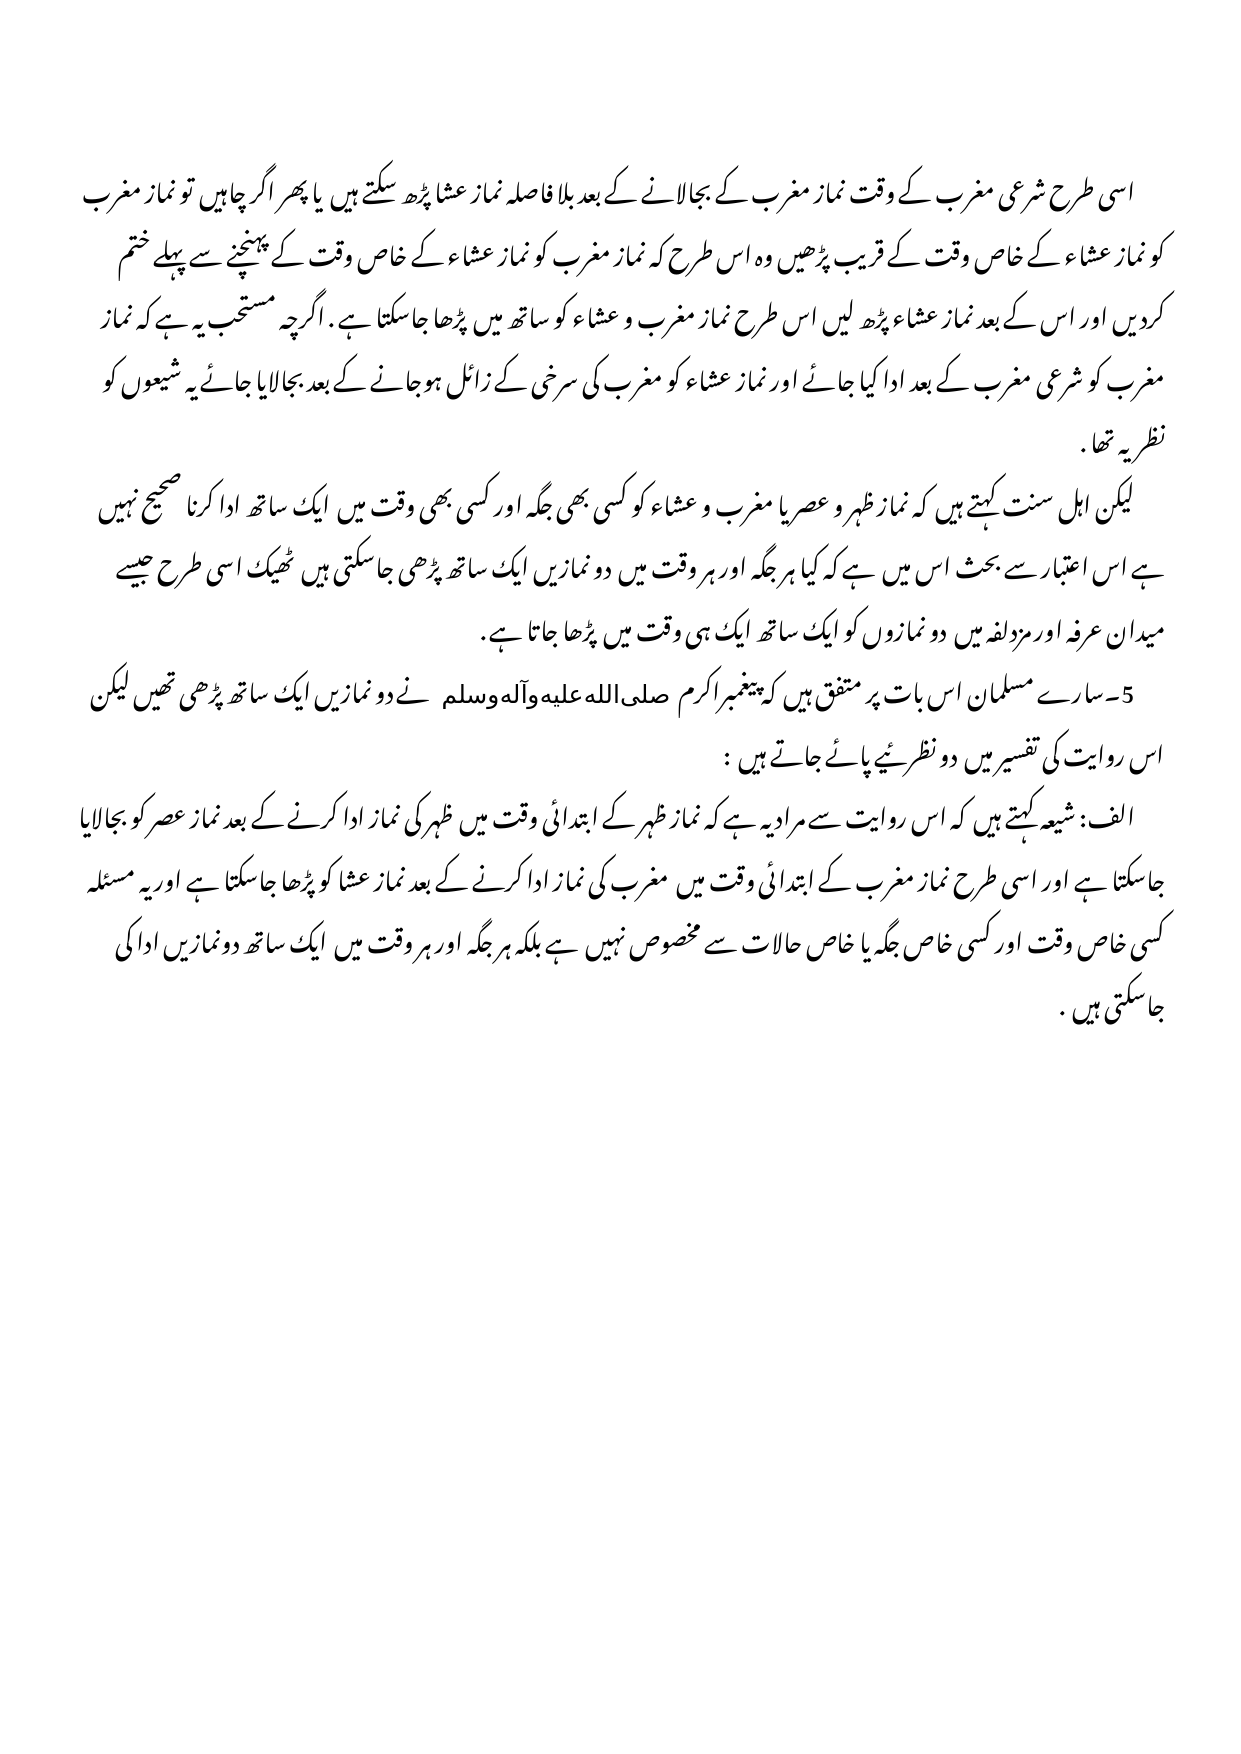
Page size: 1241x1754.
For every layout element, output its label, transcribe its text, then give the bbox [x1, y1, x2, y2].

text اسی طرح شرعی مغرب کے وقت نماز مغرب کے بجالانے کے بعد بلا فاصلہ نماز عشا پڑھ سکتے ہیں یا پھر اگر چاہیں تو نماز مغرب کو نماز عشاء کے خاص وقت کے قریب پڑھیں وہ اس طرح کہ نماز مغرب کو نماز عشاء کے خاص وقت کے پہنچنے سے پہلے ختم کردیں اور اس کے بعد نماز عشاء پڑھ لیں اس طرح نماز مغرب و عشاء کو ساتھ میں پڑھا جاسکتا ہے . اگرچہ مستحب یہ ہے کہ نماز مغرب کو شرعی مغرب کے بعد ادا کیا جائے اور نماز عشاء کو مغرب کی سرخی کے زائل ہوجانے کے بعد بجالایا جائے یہ شیعوں کو نظریہ تھا . [75, 156, 1165, 469]
text 5۔سارے مسلمان اس بات پر متفق ہیں کہ پیغمبراکرم صلى‌الله‌عليه‌وآله‌وسلم نے دو نمازیں ایک ساتھ پڑھی تھیں لیکن اس روایت کی تفسیر میں دو نظرئیے پائے جاتے ہیں : [75, 656, 1165, 781]
text الف: شیعہ کہتے ہیں کہ اس روایت سے مراد یہ ہے کہ نماز ظہر کے ابتدائی وقت میں ظہر کی نماز ادا کرنے کے بعد نماز عصر کو بجالایا جاسکتا ہے اور اسی طرح نماز مغرب کے ابتدائی وقت میں مغرب کی نماز ادا کرنے کے بعد نماز عشا کو پڑھا جاسکتا ہے اور یہ مسئلہ کسی خاص وقت اور کسی خاص جگہ یا خاص حالات سے مخصوص نہیں ہے بلکہ ہر جگہ اور ہر وقت میں ایک ساتھ دونمازیں ادا کی جاسکتی ہیں . [75, 781, 1165, 1031]
text لیکن اہل سنت کہتے ہیں کہ نماز ظہر و عصر یا مغرب و عشاء کو کسی بھی جگہ اور کسی بھی وقت میں ایک ساتھ ادا کرنا صحیح نہیں ہے اس اعتبار سے بحث اس میں ہے کہ کیا ہر جگہ اور ہر وقت میں دو نمازیں ایک ساتھ پڑھی جاسکتی ہیں ٹھیک اسی طرح جیسے میدان عرفہ اور مزدلفہ میں دو نمازوں کو ایک ساتھ ایک ہی وقت میں پڑھا جاتا ہے . [75, 469, 1165, 656]
